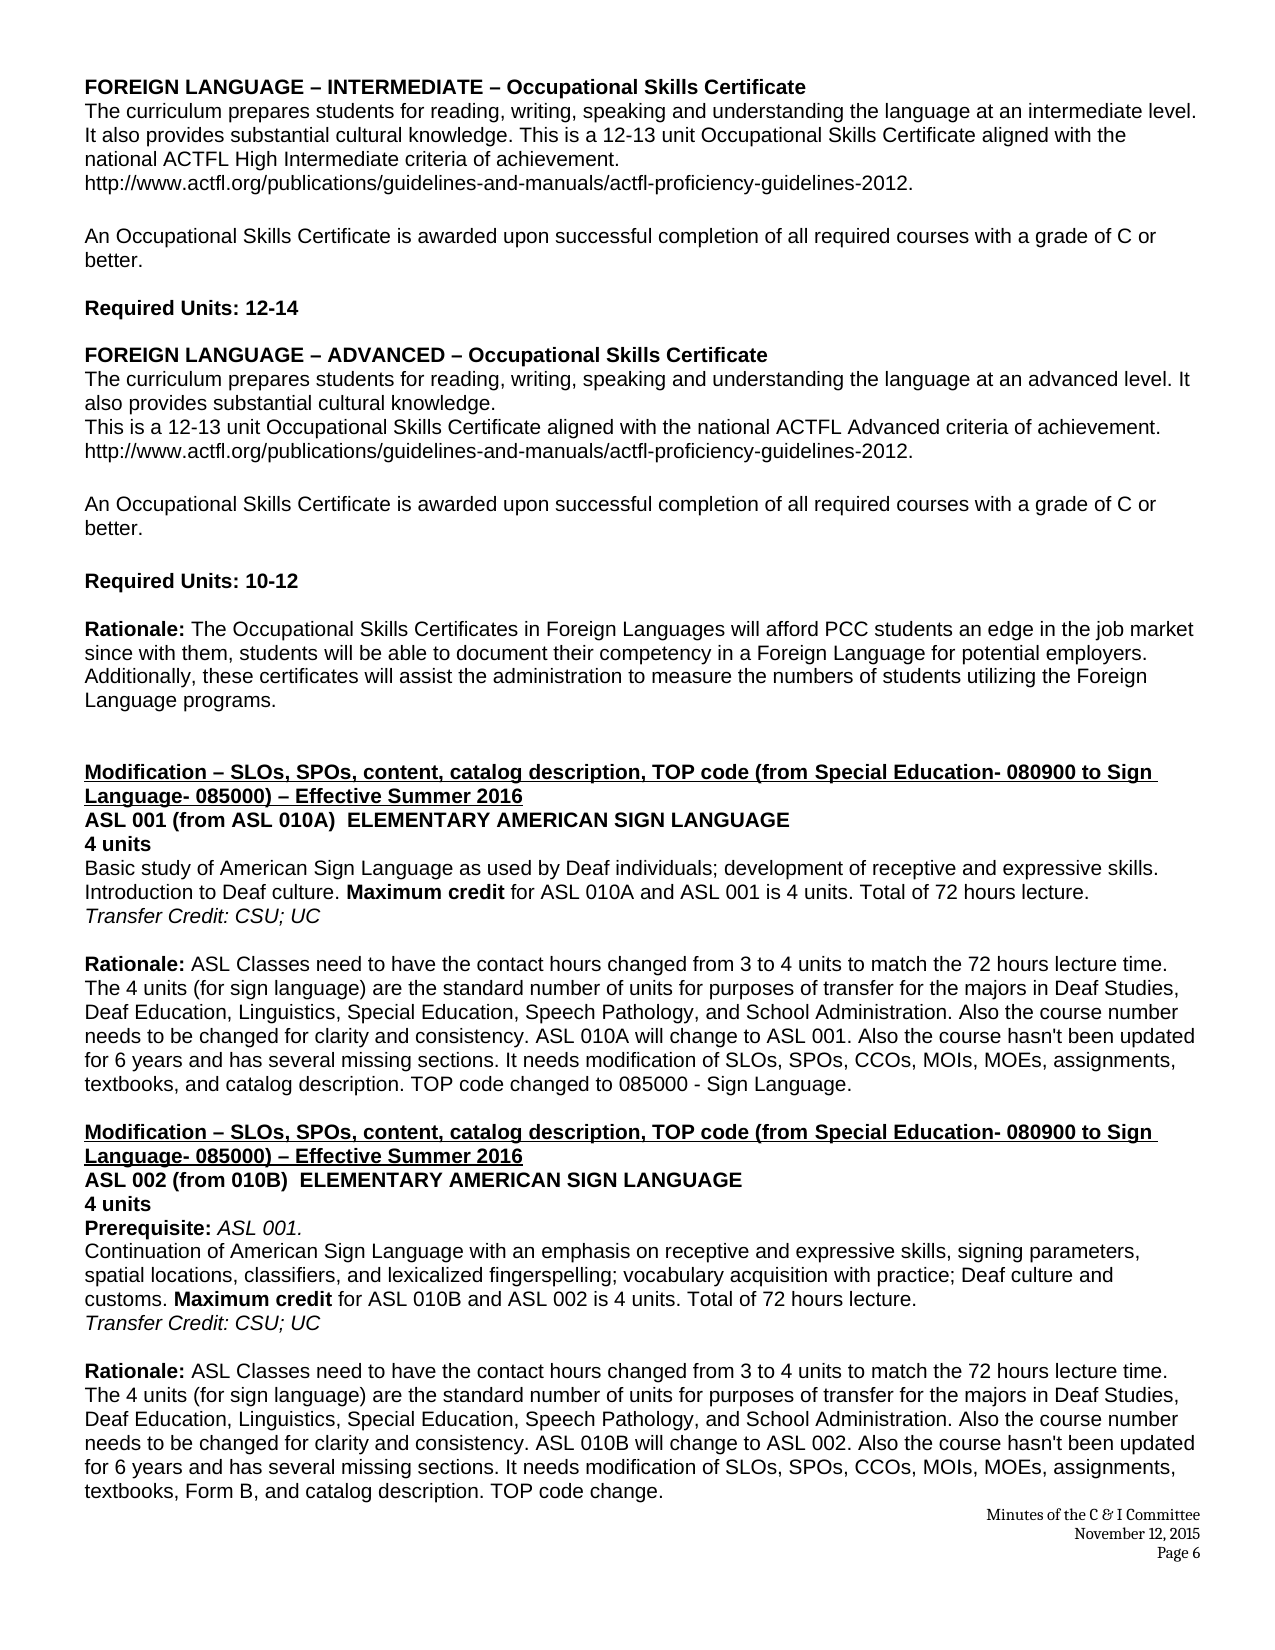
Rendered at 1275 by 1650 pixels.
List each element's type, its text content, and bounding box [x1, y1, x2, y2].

text ASL 002 (from 010B) ELEMENTARY AMERICAN SIGN LANGUAGE [84, 1167, 1200, 1191]
text Modification – SLOs, SPOs, content, catalog description, TOP code (from Special Education- 080900 to Sign Language- 085000) – Effective Summer 2016 [84, 1119, 1200, 1167]
text Modification – SLOs, SPOs, content, catalog description, TOP code (from Special Education- 080900 to Sign Language- 085000) – Effective Summer 2016 [84, 760, 1200, 808]
text FOREIGN LANGUAGE – ADVANCED – Occupational Skills Certificate [84, 343, 1200, 367]
text An Occupational Skills Certificate is awarded upon successful completion of all required courses with a grade of C or better. [84, 492, 1200, 568]
text The curriculum prepares students for reading, writing, speaking and understanding the language at an advanced level. It also provides substantial cultural knowledge. This is a 12-13 unit Occupational Skills Certificate aligned with the national ACTFL Advanced criteria of achievement. http://www.actfl.org/publications/guidelines-and-manuals/actfl-proficiency-guidelines-2012. [84, 367, 1200, 492]
text An Occupational Skills Certificate is awarded upon successful completion of all required courses with a grade of C or better. [84, 223, 1200, 271]
text Required Units: 10-12 [84, 568, 1200, 592]
text Basic study of American Sign Language as used by Deaf individuals; development of receptive and expressive skills. Introduction to Deaf culture. Maximum credit for ASL 010A and ASL 001 is 4 units. Total of 72 hours lecture. Transfer Credit: CSU; UC [84, 856, 1200, 928]
text 4 units [84, 1191, 1200, 1215]
text Continuation of American Sign Language with an emphasis on receptive and expressive skills, signing parameters, spatial locations, classifiers, and lexicalized fingerspelling; vocabulary acquisition with practice; Deaf culture and customs. Maximum credit for ASL 010B and ASL 002 is 4 units. Total of 72 hours lecture. Transfer Credit: CSU; UC [84, 1239, 1200, 1335]
text Required Units: 12-14 [84, 295, 1200, 319]
text The curriculum prepares students for reading, writing, speaking and understanding the language at an intermediate level. It also provides substantial cultural knowledge. This is a 12-13 unit Occupational Skills Certificate aligned with the national ACTFL High Intermediate criteria of achievement. http://www.actfl.org/publications/guidelines-and-manuals/actfl-proficiency-guidelines-2012. [84, 99, 1200, 223]
text Rationale: ASL Classes need to have the contact hours changed from 3 to 4 units to match the 72 hours lecture time. The 4 units (for sign language) are the standard number of units for purposes of transfer for the majors in Deaf Studies, Deaf Education, Linguistics, Special Education, Speech Pathology, and School Administration. Also the course number needs to be changed for clarity and consistency. ASL 010A will change to ASL 001. Also the course hasn't been updated for 6 years and has several missing sections. It needs modification of SLOs, SPOs, CCOs, MOIs, MOEs, assignments, textbooks, and catalog description. TOP code changed to 085000 - Sign Language. [84, 952, 1200, 1096]
text 4 units [84, 832, 1200, 856]
text FOREIGN LANGUAGE – INTERMEDIATE – Occupational Skills Certificate [84, 75, 1200, 99]
text ASL 001 (from ASL 010A) ELEMENTARY AMERICAN SIGN LANGUAGE [84, 808, 1200, 832]
text Prerequisite: ASL 001. [84, 1215, 1200, 1239]
text Rationale: The Occupational Skills Certificates in Foreign Languages will afford PCC students an edge in the job market since with them, students will be able to document their competency in a Foreign Language for potential employers. Additionally, these certificates will assist the administration to measure the numbers of students utilizing the Foreign Language programs. [84, 616, 1200, 712]
text Rationale: ASL Classes need to have the contact hours changed from 3 to 4 units to match the 72 hours lecture time. The 4 units (for sign language) are the standard number of units for purposes of transfer for the majors in Deaf Studies, Deaf Education, Linguistics, Special Education, Speech Pathology, and School Administration. Also the course number needs to be changed for clarity and consistency. ASL 010B will change to ASL 002. Also the course hasn't been updated for 6 years and has several missing sections. It needs modification of SLOs, SPOs, CCOs, MOIs, MOEs, assignments, textbooks, Form B, and catalog description. TOP code change. [84, 1359, 1200, 1503]
